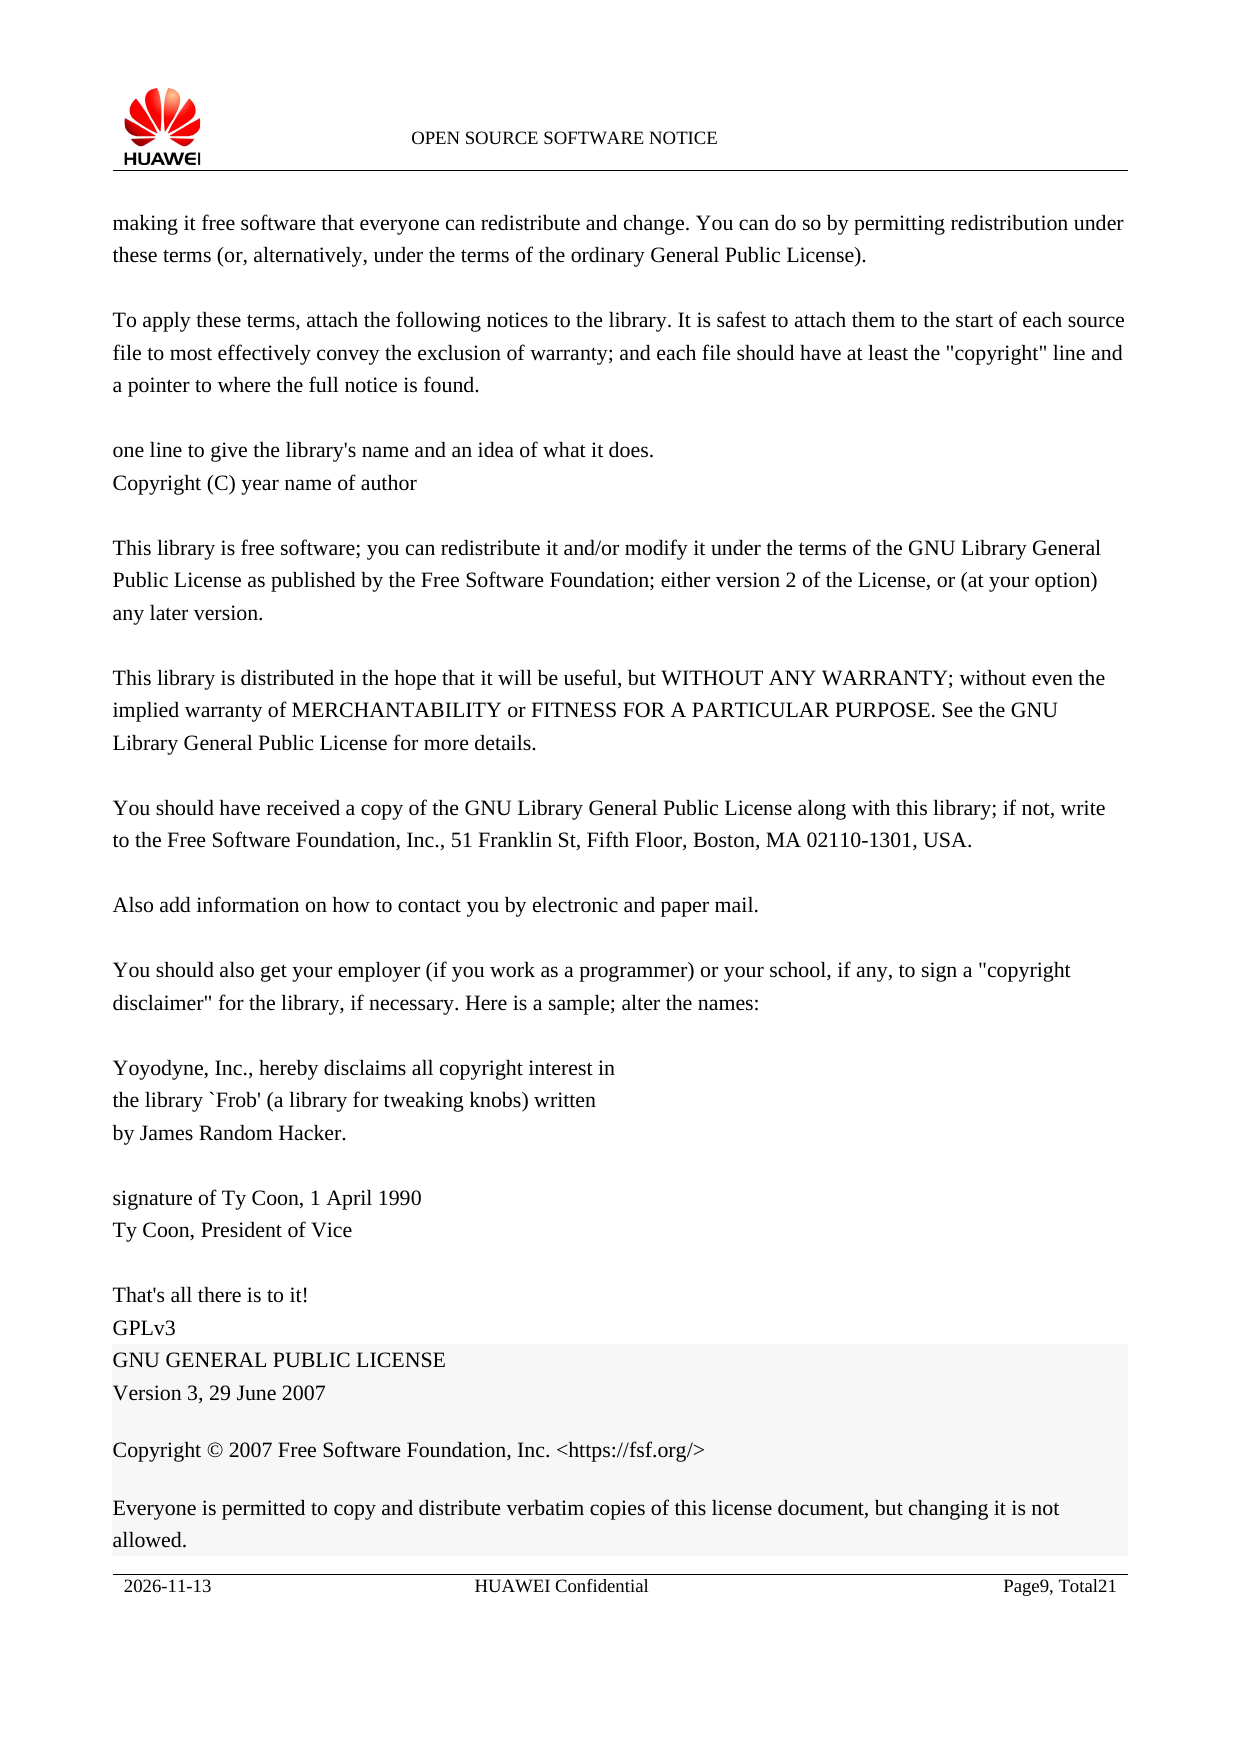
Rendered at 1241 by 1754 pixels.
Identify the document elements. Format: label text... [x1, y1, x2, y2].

text by James Random Hacker. [112, 1116, 1128, 1149]
text This library is distributed in the hope that it will be useful, but WITHOUT ANY WARRANTY; without even the implied warranty of MERCHANTABILITY or FITNESS FOR A PARTICULAR PURPOSE. See the GNU Library General Public License for more details. [112, 661, 1128, 759]
text GPLv3 [112, 1311, 1128, 1344]
text This library is free software; you can redistribute it and/or modify it under the terms of the GNU Library General Public License as published by the Free Software Foundation; either version 2 of the License, or (at your option) any later version. [112, 531, 1128, 629]
text Ty Coon, President of Vice [112, 1214, 1128, 1246]
text Copyright © 2007 Free Software Foundation, Inc. <https://fsf.org/> [112, 1434, 1128, 1466]
text Everyone is permitted to copy and distribute verbatim copies of this license document, but changing it is not allowed. [112, 1491, 1128, 1556]
text That's all there is to it! [112, 1279, 1128, 1311]
text To apply these terms, attach the following notices to the library. It is safest to attach them to the start of each source file to most effectively convey the exclusion of warranty; and each file should have at least the "copyright" line and a pointer to where the full notice is found. [112, 304, 1128, 401]
text the library `Frob' (a library for tweaking knobs) written [112, 1084, 1128, 1116]
text one line to give the library's name and an idea of what it does. [112, 434, 1128, 466]
text GNU GENERAL PUBLIC LICENSE Version 3, 29 June 2007 [112, 1344, 1128, 1409]
text Yoyodyne, Inc., hereby disclaims all copyright interest in [112, 1051, 1128, 1084]
picture [124, 88, 201, 165]
text signature of Ty Coon, 1 April 1990 [112, 1181, 1128, 1214]
text You should have received a copy of the GNU Library General Public License along with this library; if not, write to the Free Software Foundation, Inc., 51 Franklin St, Fifth Floor, Boston, MA 02110-1301, USA. [112, 791, 1128, 856]
text You should also get your employer (if you work as a programmer) or your school, if any, to sign a "copyright disclaimer" for the library, if necessary. Here is a sample; alter the names: [112, 954, 1128, 1019]
text Also add information on how to contact you by electronic and paper mail. [112, 889, 1128, 921]
text Copyright (C) year name of author [112, 466, 1128, 499]
